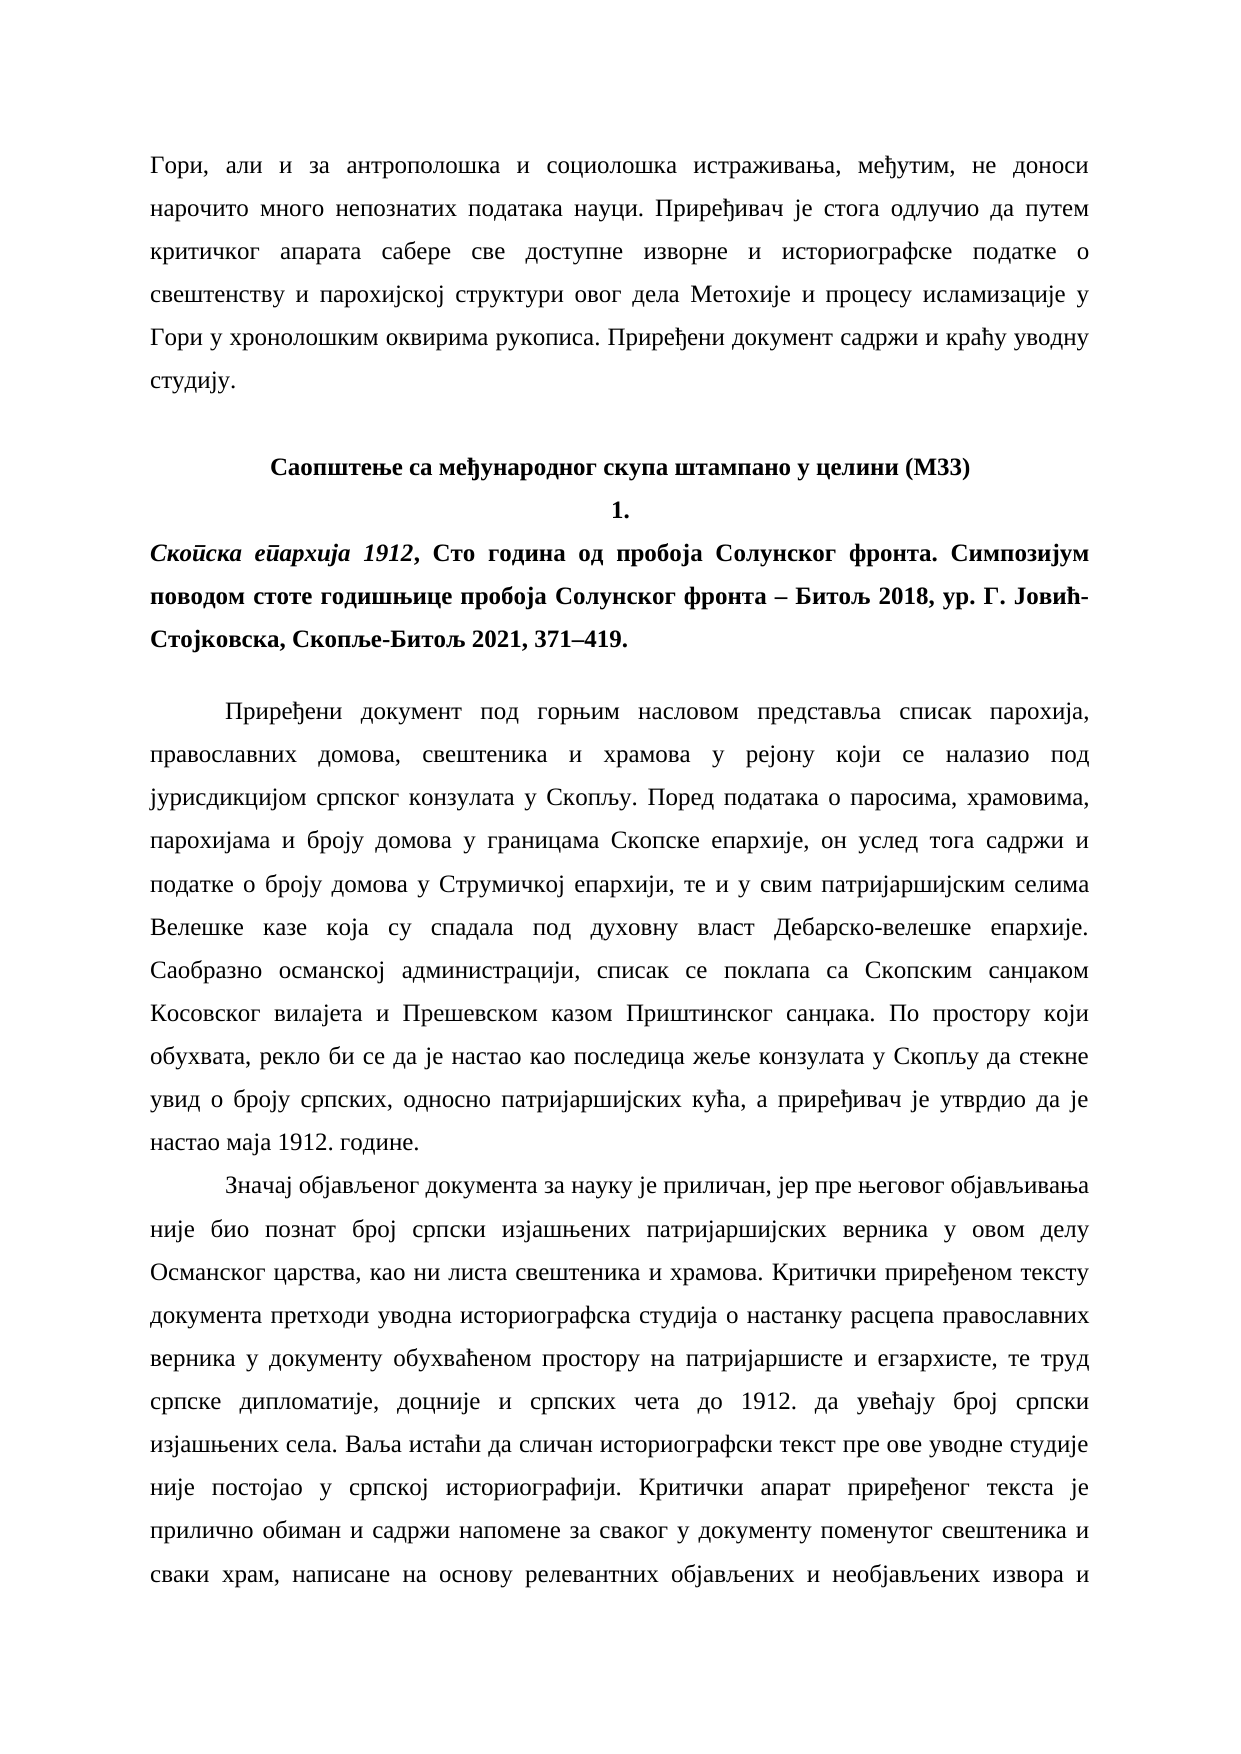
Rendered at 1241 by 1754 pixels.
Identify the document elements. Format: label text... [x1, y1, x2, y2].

text Саопштење са међународног скупа штампано у целини (М33) [150, 452, 1090, 481]
text 1. [150, 495, 1090, 524]
text Скопска епархија 1912, Сто година од пробоја Солунског фронта. Симпозијум поводом стоте годишњице пробоја Солунског фронта – Битољ 2018, ур. Г. Јовић-Стојковска, Скопље-Битољ 2021, 371–419. [150, 538, 1090, 653]
text Приређени документ под горњим насловом представља списак парохија, православних домова, свештеника и храмова у рејону који се налазио под јурисдикцијом српског конзулата у Скопљу. Поред података о паросима, храмовима, парохијама и броју домова у границама Скопске епархије, он услед тога садржи и податке о броју домова у Струмичкој епархији, те и у свим патријаршијским селима Велешке казе која су спадала под духовну власт Дебарско-велешке епархије. Саобразно османској администрацији, списак се поклапа са Скопским санџаком Косовског вилајета и Прешевском казом Приштинског санџака. По простору који обухвата, рекло би се да је настао као последица жеље конзулата у Скопљу да стекне увид о броју српских, односно патријаршијских кућа, а приређивач је утврдио да је настао маја 1912. године. [150, 696, 1090, 1156]
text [150, 1171, 1090, 1587]
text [150, 150, 1090, 394]
